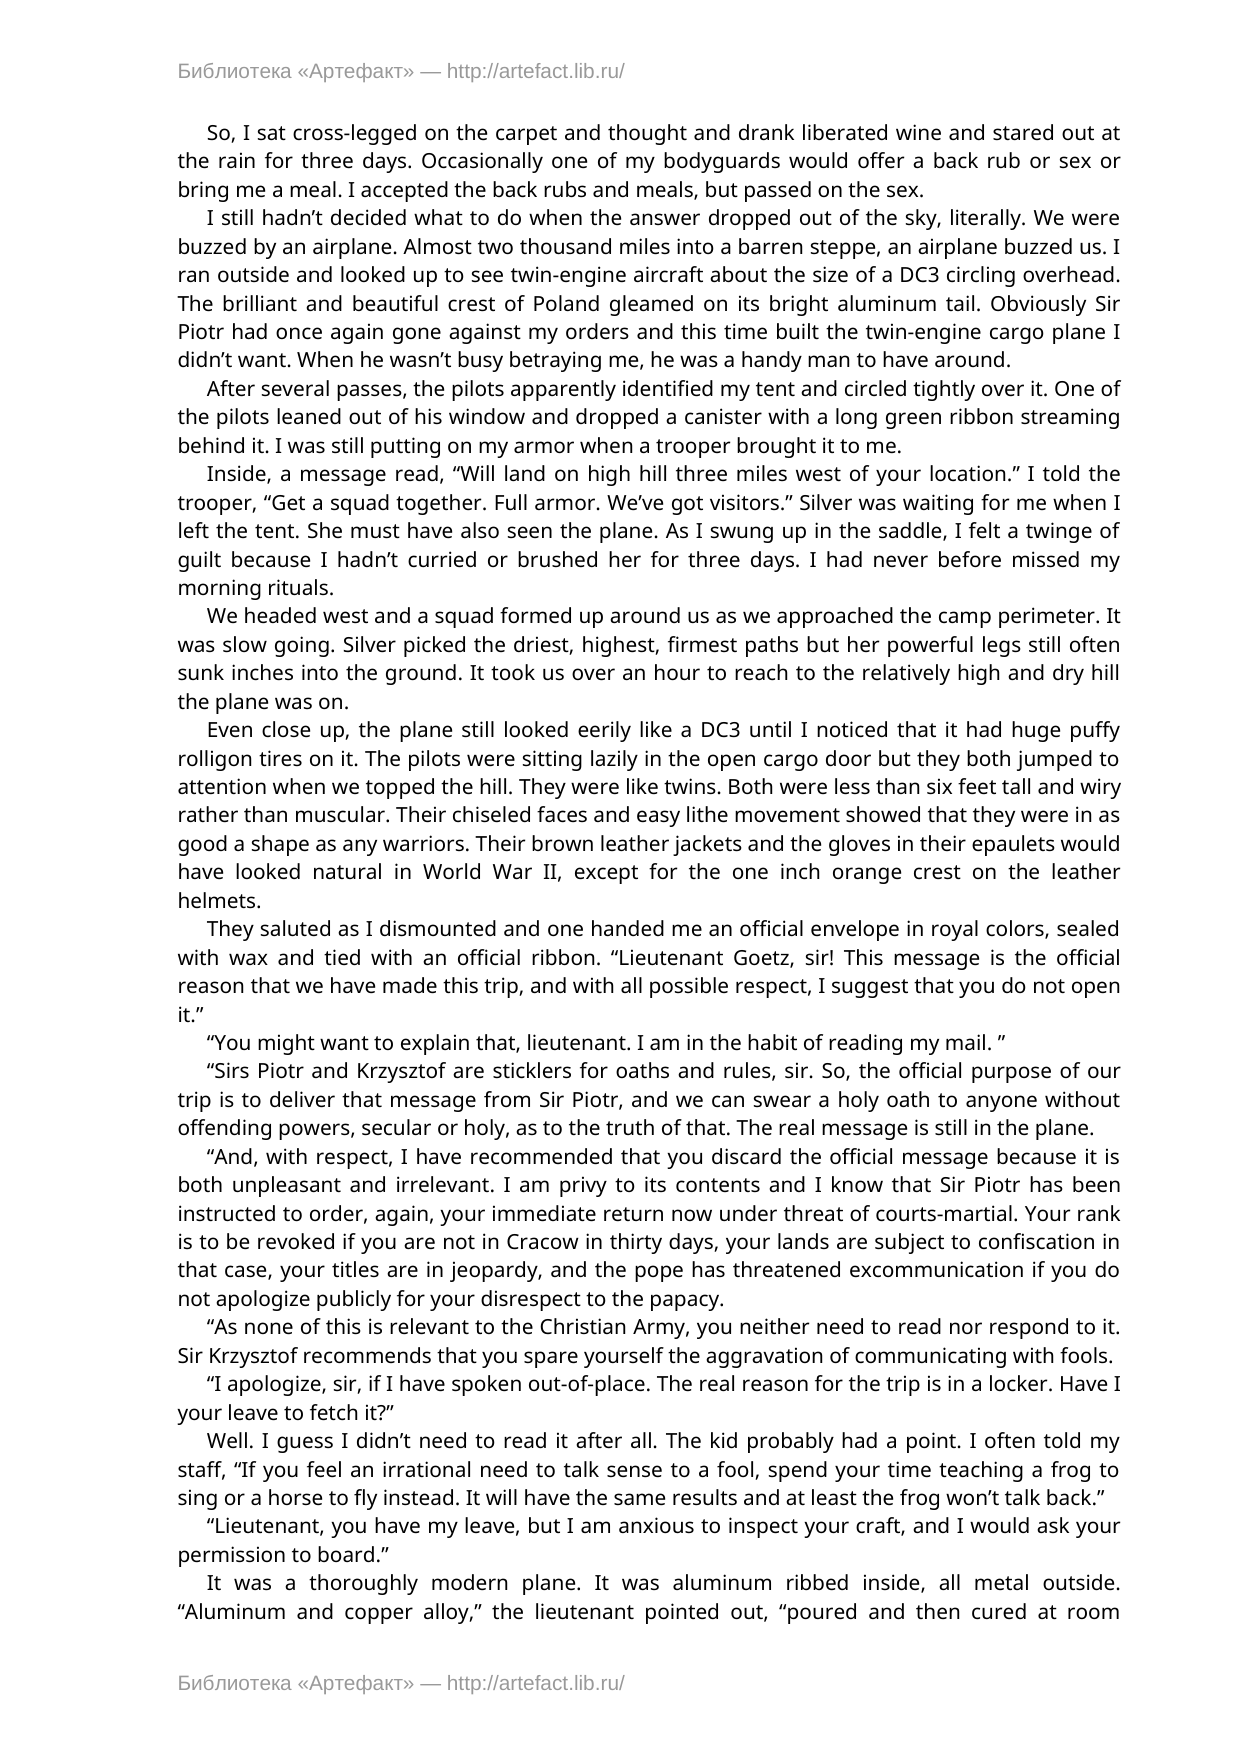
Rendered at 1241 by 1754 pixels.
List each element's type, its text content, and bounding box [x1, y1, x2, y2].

text Even close up, the plane still looked eerily like a DC3 until I noticed that it had huge puffy rolligon tires on it. The pilots were sitting lazily in the open cargo door but they both jumped to attention when we topped the hill. They were like twins. Both were less than six feet tall and wiry rather than muscular. Their chiseled faces and easy lithe movement showed that they were in as good a shape as any warriors. Their brown leather jackets and the gloves in their epaulets would have looked natural in World War II, except for the one inch orange crest on the leather helmets. [177, 715, 1122, 914]
text “Lieutenant, you have my leave, but I am anxious to inspect your craft, and I would ask your permission to board.” [177, 1512, 1122, 1568]
text “I apologize, sir, if I have spoken out-of-place. The real reason for the trip is in a locker. Have I your leave to fetch it?” [177, 1369, 1122, 1426]
text So, I sat cross-legged on the carpet and thought and drank liberated wine and stared out at the rain for three days. Occasionally one of my bodyguards would offer a back rub or sex or bring me a meal. I accepted the back rubs and meals, but passed on the sex. [177, 118, 1122, 203]
text I still hadn’t decided what to do when the answer dropped out of the sky, literally. We were buzzed by an airplane. Almost two thousand miles into a barren steppe, an airplane buzzed us. I ran outside and looked up to see twin-engine aircraft about the size of a DC3 circling overhead. The brilliant and beautiful crest of Poland gleamed on its bright aluminum tail. Obviously Sir Piotr had once again gone against my orders and this time built the twin-engine cargo plane I didn’t want. When he wasn’t busy betraying me, he was a handy man to have around. [177, 203, 1122, 374]
text Inside, a message read, “Will land on high hill three miles west of your location.” I told the trooper, “Get a squad together. Full armor. We’ve got visitors.” Silver was waiting for me when I left the tent. She must have also seen the plane. As I swung up in the saddle, I felt a twinge of guilt because I hadn’t curried or brushed her for three days. I had never before missed my morning rituals. [177, 459, 1122, 602]
text After several passes, the pilots apparently identified my tent and circled tightly over it. One of the pilots leaned out of his window and dropped a canister with a long green ribbon streaming behind it. I was still putting on my armor when a trooper brought it to me. [177, 374, 1122, 459]
text Well. I guess I didn’t need to read it after all. The kid probably had a point. I often told my staff, “If you feel an irrational need to talk sense to a fool, spend your time teaching a frog to sing or a horse to fly instead. It will have the same results and at least the frog won’t talk back.” [177, 1426, 1122, 1512]
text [177, 1568, 1122, 1625]
text “Sirs Piotr and Krzysztof are sticklers for oaths and rules, sir. So, the official purpose of our trip is to deliver that message from Sir Piotr, and we can swear a holy oath to anyone without offending powers, secular or holy, as to the truth of that. The real message is still in the plane. [177, 1057, 1122, 1142]
text We headed west and a squad formed up around us as we approached the camp perimeter. It was slow going. Silver picked the driest, highest, firmest paths but her powerful legs still often sunk inches into the ground. It took us over an hour to reach to the relatively high and dry hill the plane was on. [177, 602, 1122, 715]
text They saluted as I dismounted and one handed me an official envelope in royal colors, sealed with wax and tied with an official ribbon. “Lieutenant Goetz, sir! This message is the official reason that we have made this trip, and with all possible respect, I suggest that you do not open it.” [177, 914, 1122, 1028]
text “As none of this is relevant to the Christian Army, you neither need to read nor respond to it. Sir Krzysztof recommends that you spare yourself the aggravation of communicating with fools. [177, 1312, 1122, 1369]
text “You might want to explain that, lieutenant. I am in the habit of reading my mail. ” [177, 1028, 1122, 1057]
text “And, with respect, I have recommended that you discard the official message because it is both unpleasant and irrelevant. I am privy to its contents and I know that Sir Piotr has been instructed to order, again, your immediate return now under threat of courts-martial. Your rank is to be revoked if you are not in Cracow in thirty days, your lands are subject to confiscation in that case, your titles are in jeopardy, and the pope has threatened excommunication if you do not apologize publicly for your disrespect to the papacy. [177, 1142, 1122, 1312]
